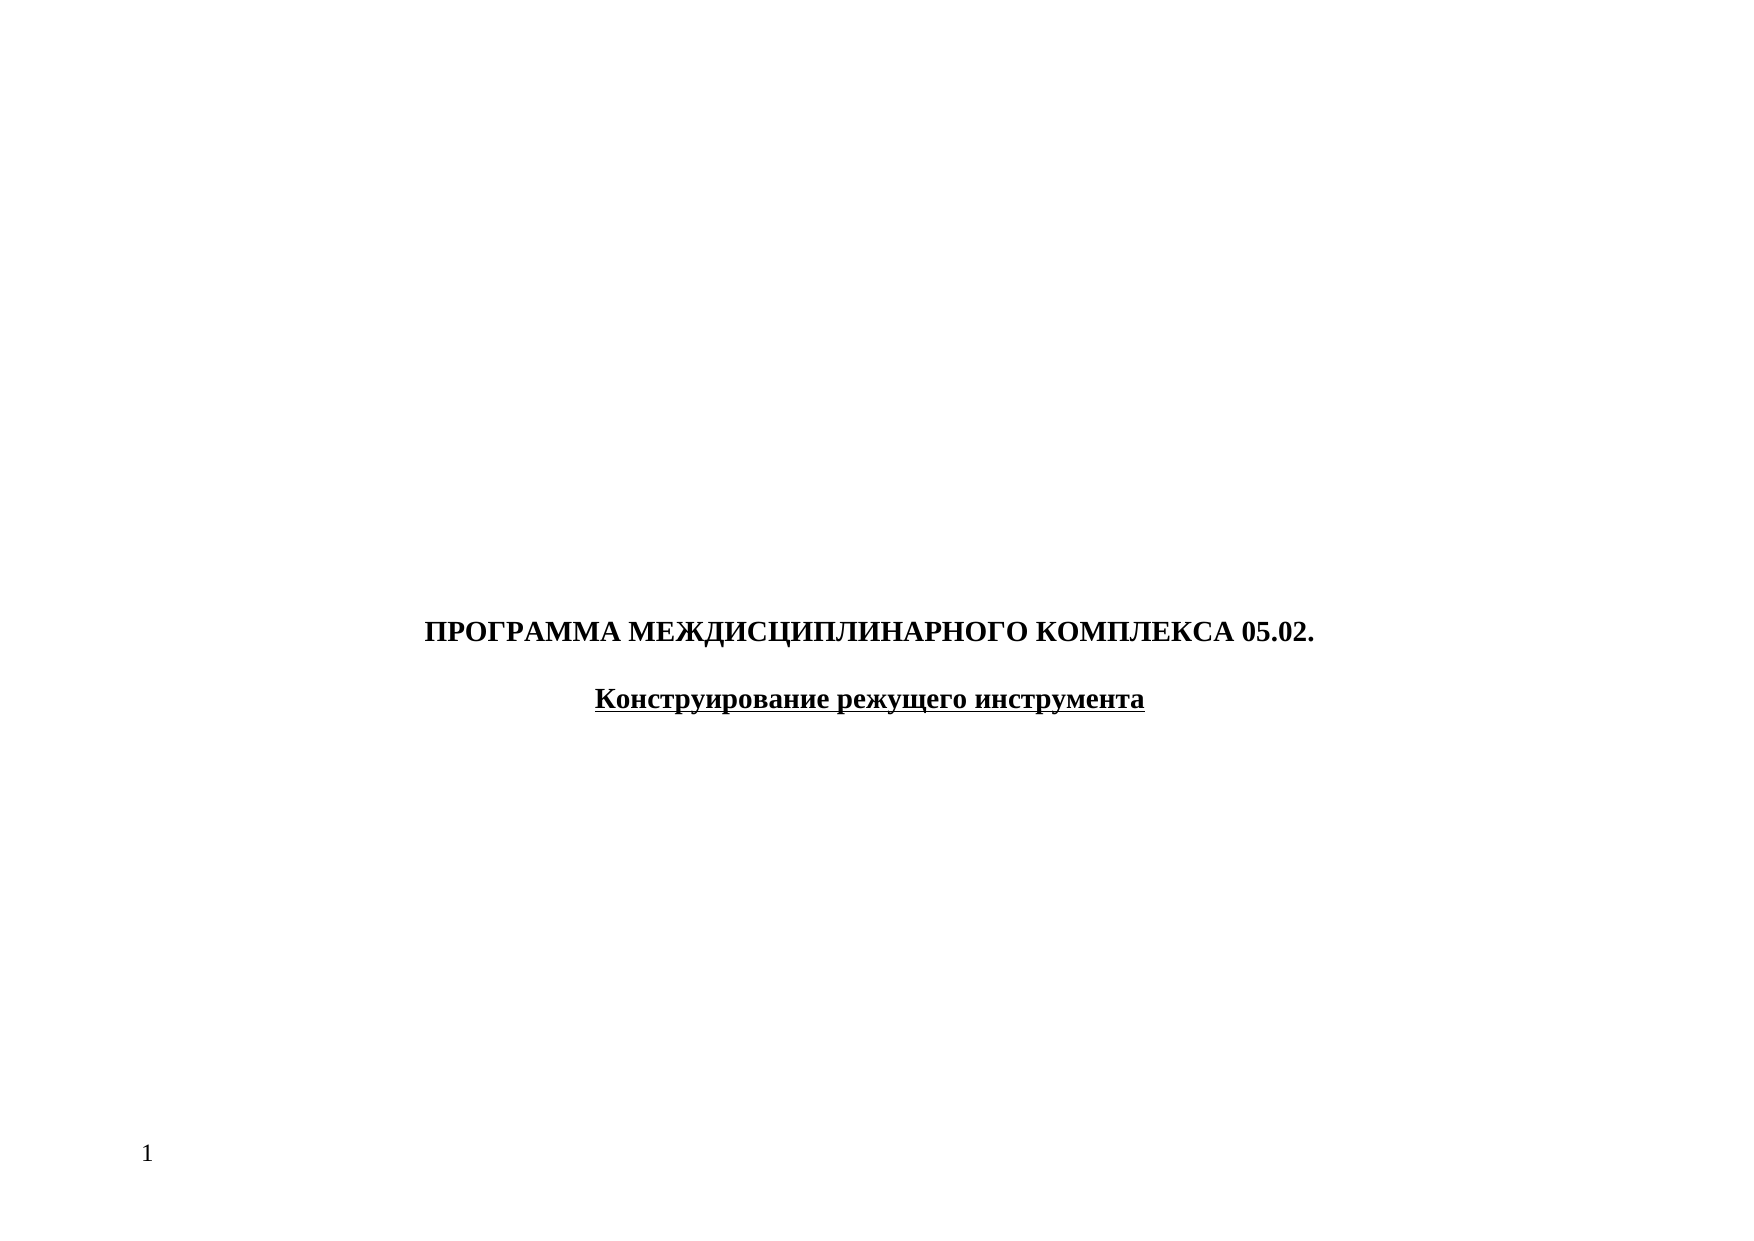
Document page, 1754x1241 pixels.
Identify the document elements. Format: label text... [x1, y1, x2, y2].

text ПРОГРАММа МЕЖДИСЦИПЛИНАРНОГО КоМПЛЕКСА 05.02. [103, 614, 1636, 648]
text Конструирование режущего инструмента [103, 682, 1636, 715]
